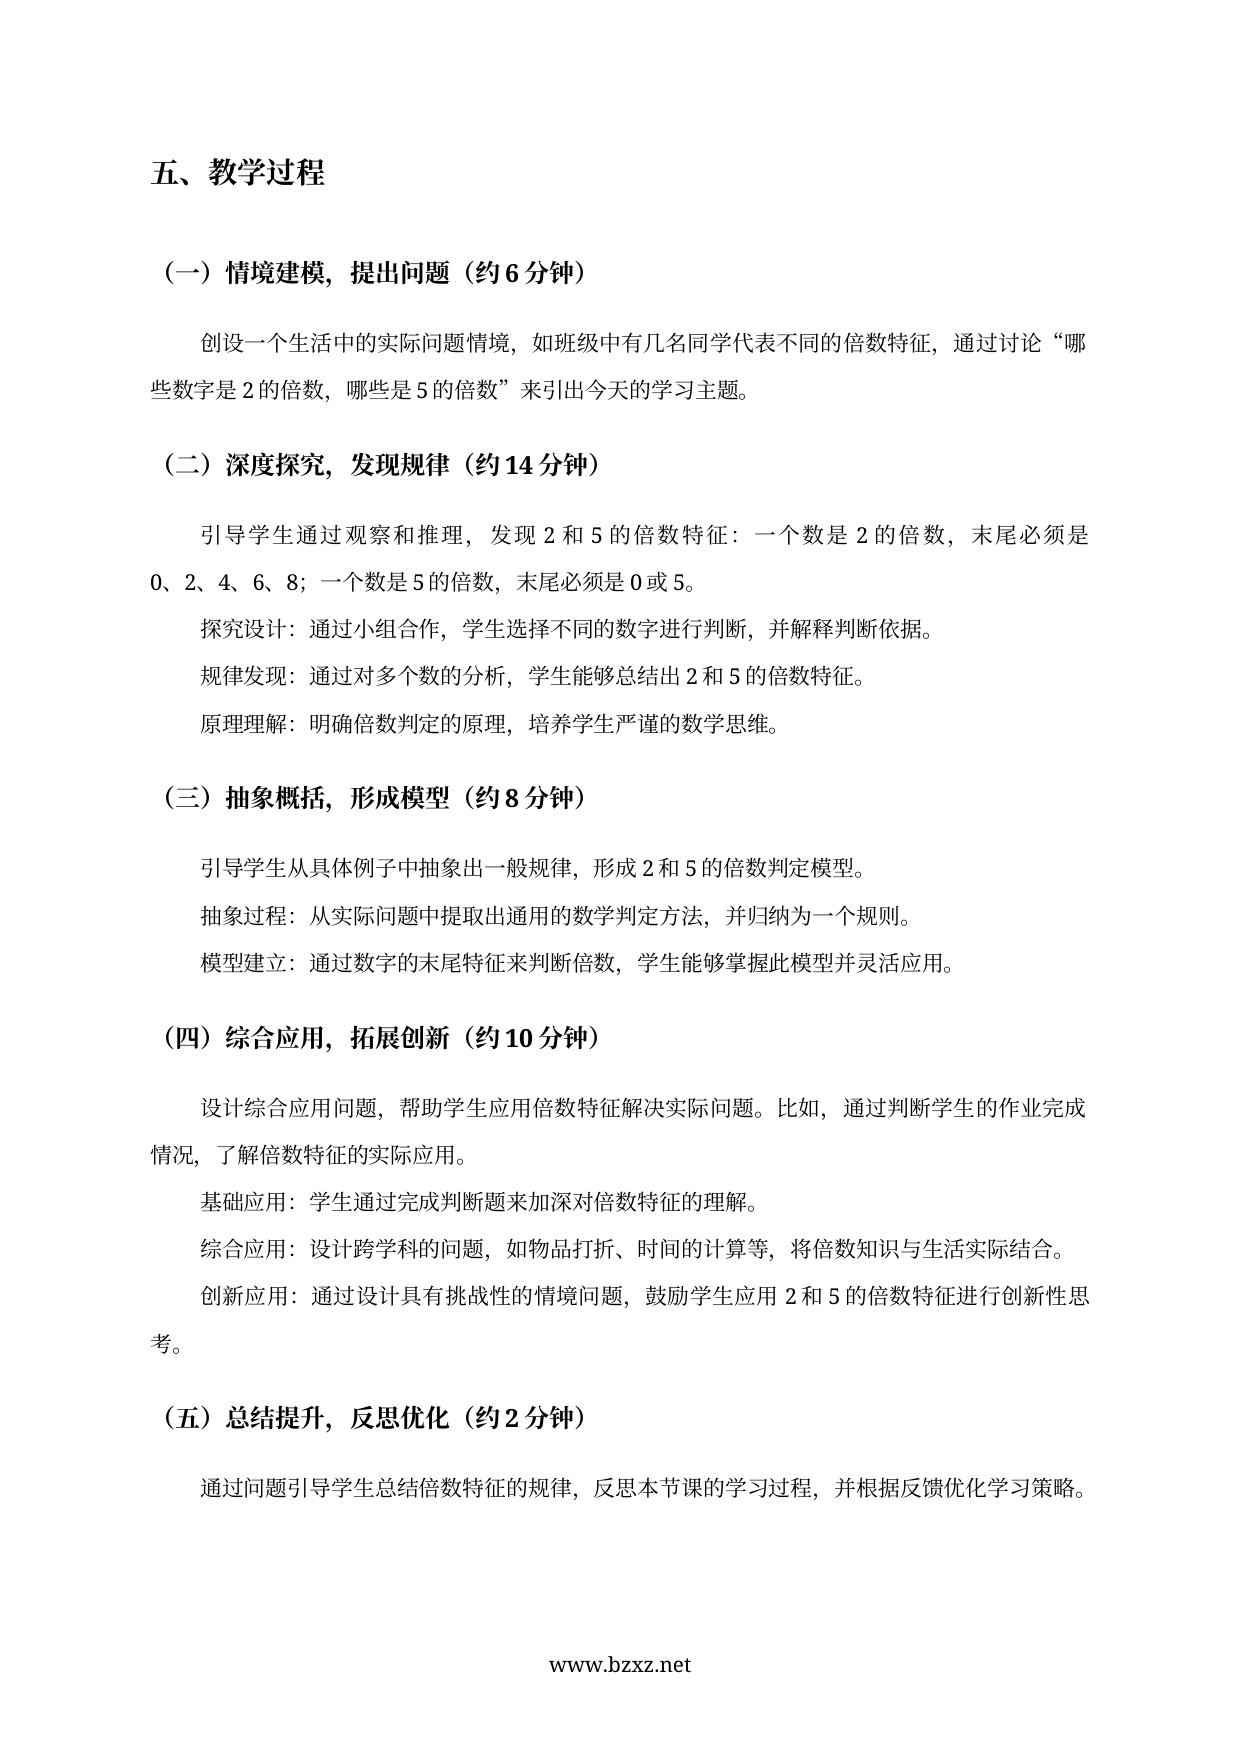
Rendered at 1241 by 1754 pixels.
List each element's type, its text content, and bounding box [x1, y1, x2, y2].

text 抽象过程：从实际问题中提取出通用的数学判定方法，并归纳为一个规则。 [150, 899, 1090, 930]
text 模型建立：通过数字的末尾特征来判断倍数，学生能够掌握此模型并灵活应用。 [150, 946, 1090, 977]
text 引导学生通过观察和推理，发现2和5的倍数特征：一个数是2的倍数，末尾必须是0、2、4、6、8；一个数是5的倍数，末尾必须是0或5。 [150, 518, 1090, 597]
subtitle （二）深度探究，发现规律（约14分钟） [150, 445, 1090, 481]
text 创新应用：通过设计具有挑战性的情境问题，鼓励学生应用2和5的倍数特征进行创新性思考。 [150, 1279, 1090, 1358]
subtitle （四）综合应用，拓展创新（约10分钟） [150, 1018, 1090, 1054]
text 创设一个生活中的实际问题情境，如班级中有几名同学代表不同的倍数特征，通过讨论“哪些数字是2的倍数，哪些是5的倍数”来引出今天的学习主题。 [150, 326, 1090, 404]
subtitle （五）总结提升，反思优化（约2分钟） [150, 1399, 1090, 1435]
subtitle （三）抽象概括，形成模型（约8分钟） [150, 779, 1090, 815]
text 综合应用：设计跨学科的问题，如物品打折、时间的计算等，将倍数知识与生活实际结合。 [150, 1232, 1090, 1264]
subtitle （一）情境建模，提出问题（约6分钟） [150, 253, 1090, 289]
text 探究设计：通过小组合作，学生选择不同的数字进行判断，并解释判断依据。 [150, 612, 1090, 644]
text 通过问题引导学生总结倍数特征的规律，反思本节课的学习过程，并根据反馈优化学习策略。 [150, 1471, 1090, 1503]
text 基础应用：学生通过完成判断题来加深对倍数特征的理解。 [150, 1185, 1090, 1217]
text 引导学生从具体例子中抽象出一般规律，形成2和5的倍数判定模型。 [150, 852, 1090, 883]
text 设计综合应用问题，帮助学生应用倍数特征解决实际问题。比如，通过判断学生的作业完成情况，了解倍数特征的实际应用。 [150, 1091, 1090, 1169]
text 规律发现：通过对多个数的分析，学生能够总结出2和5的倍数特征。 [150, 659, 1090, 691]
subtitle 五、教学过程 [150, 150, 1090, 192]
text 原理理解：明确倍数判定的原理，培养学生严谨的数学思维。 [150, 707, 1090, 738]
